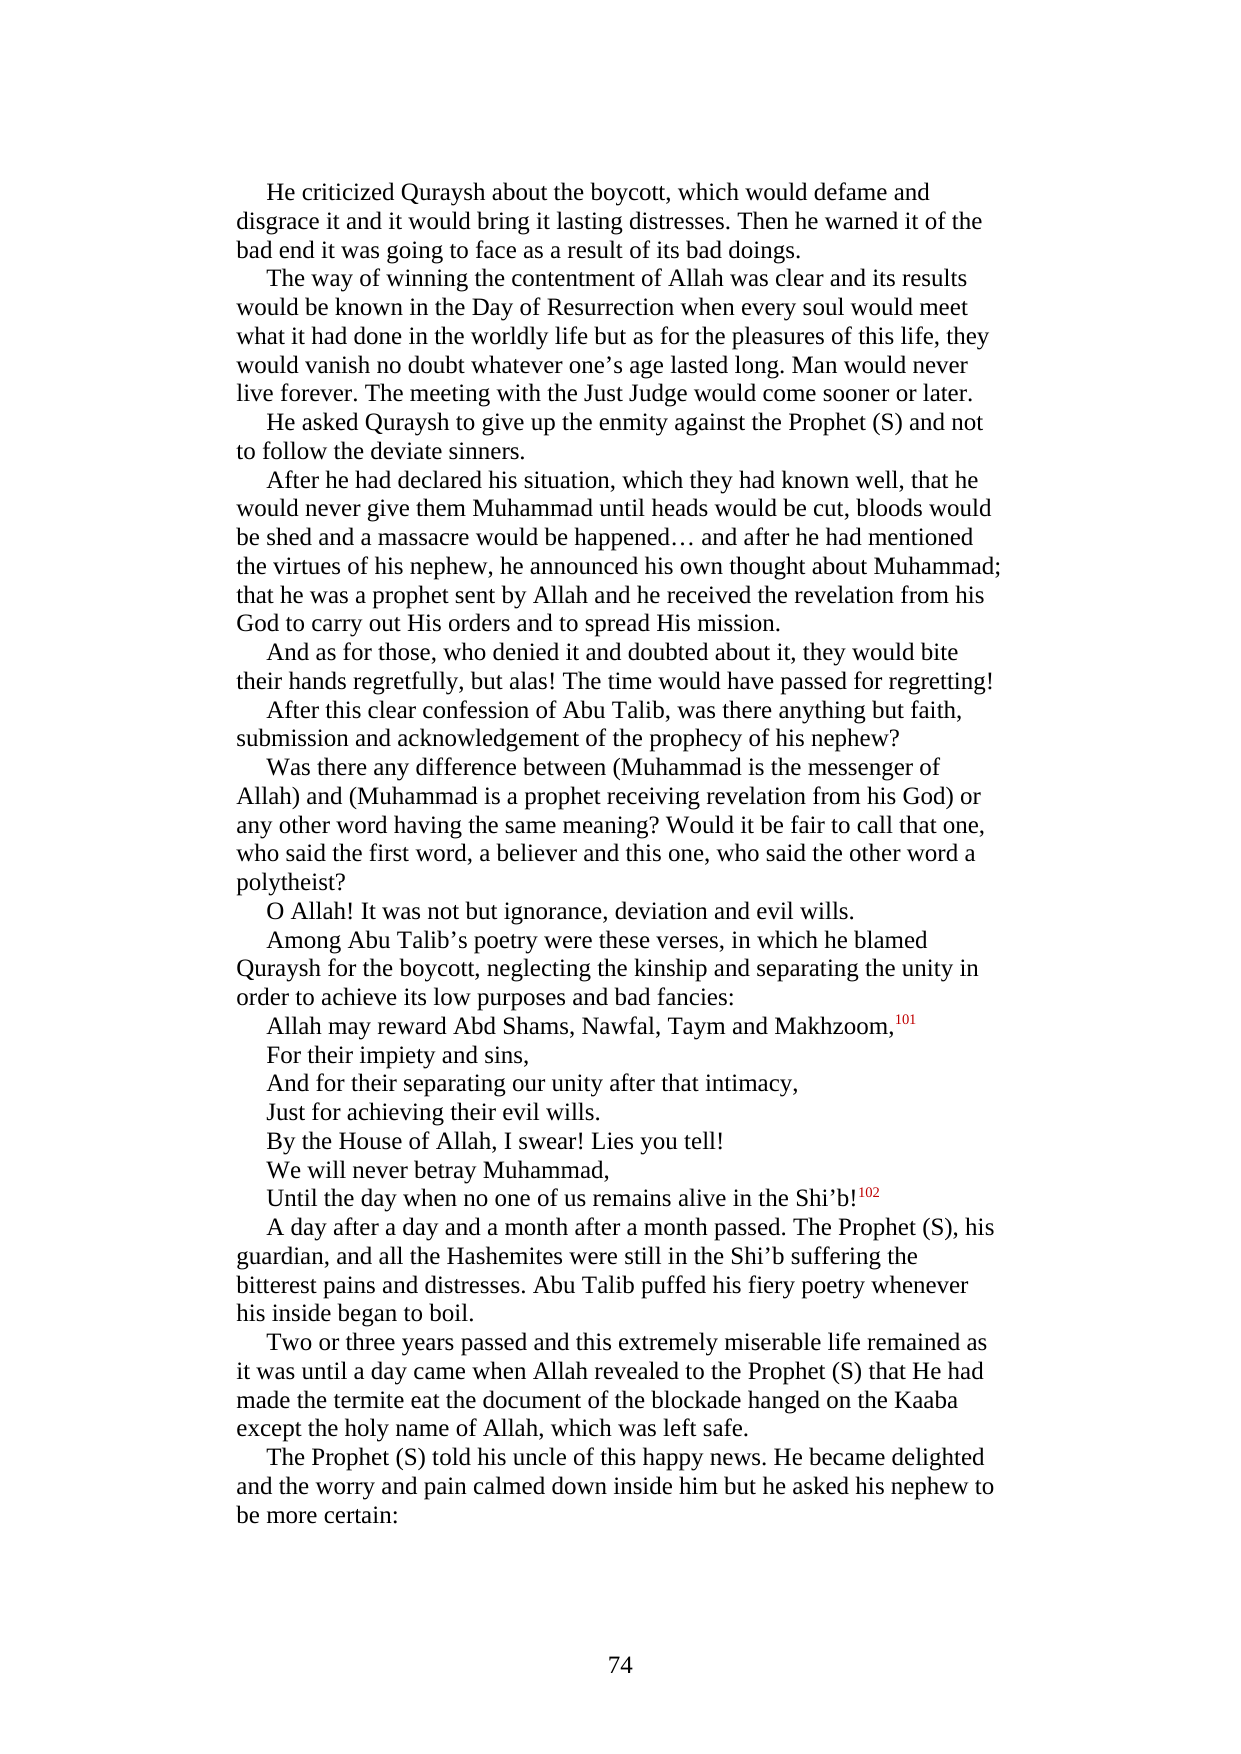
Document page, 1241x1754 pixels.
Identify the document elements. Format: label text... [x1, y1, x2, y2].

text A day after a day and a month after a month passed. The Prophet (S), his guardian, and all the Hashemites were still in the Shi’b suffering the bitterest pains and distresses. Abu Talib puffed his fiery poetry whenever his inside began to boil. [236, 1212, 1004, 1327]
text For their impiety and sins, [236, 1040, 1004, 1068]
text Was there any difference between (Muhammad is the messenger of Allah) and (Muhammad is a prophet receiving revelation from his God) or any other word having the same meaning? Would it be fair to call that one, who said the first word, a believer and this one, who said the other word a polytheist? [236, 752, 1004, 896]
text The way of winning the contentment of Allah was clear and its results would be known in the Day of Resurrection when every soul would meet what it had done in the worldly life but as for the pleasures of this life, they would vanish no doubt whatever one’s age lasted long. Man would never live forever. The meeting with the Just Judge would come sooner or later. [236, 263, 1004, 407]
text Allah may reward Abd Shams, Nawfal, Taym and Makhzoom,101 [236, 1011, 1004, 1040]
text Two or three years passed and this extremely miserable life remained as it was until a day came when Allah revealed to the Prophet (S) that He had made the termite eat the document of the blockade hanged on the Kaaba except the holy name of Allah, which was left safe. [236, 1327, 1004, 1442]
text O Allah! It was not but ignorance, deviation and evil wills. [236, 896, 1004, 925]
text He criticized Quraysh about the boycott, which would defame and disgrace it and it would bring it lasting distresses. Then he warned it of the bad end it was going to face as a result of its bad doings. [236, 177, 1004, 263]
text After he had declared his situation, which they had known well, that he would never give them Muhammad until heads would be cut, bloods would be shed and a massacre would be happened… and after he had mentioned the virtues of his nephew, he announced his own thought about Muhammad; that he was a prophet sent by Allah and he received the revelation from his God to carry out His orders and to spread His mission. [236, 465, 1004, 637]
text And for their separating our unity after that intimacy, [236, 1068, 1004, 1097]
text After this clear confession of Abu Talib, was there anything but faith, submission and acknowledgement of the prophecy of his nephew? [236, 695, 1004, 752]
text And as for those, who denied it and doubted about it, they would bite their hands regretfully, but alas! The time would have passed for regretting! [236, 637, 1004, 695]
text He asked Quraysh to give up the enmity against the Prophet (S) and not to follow the deviate sinners. [236, 407, 1004, 465]
text Just for achieving their evil wills. [236, 1097, 1004, 1126]
text The Prophet (S) told his uncle of this happy news. He became delighted and the worry and pain calmed down inside him but he asked his nephew to be more certain: [236, 1442, 1004, 1528]
text By the House of Allah, I swear! Lies you tell! [236, 1126, 1004, 1155]
text Among Abu Talib’s poetry were these verses, in which he blamed Quraysh for the boycott, neglecting the kinship and separating the unity in order to achieve its low purposes and bad fancies: [236, 925, 1004, 1011]
text Until the day when no one of us remains alive in the Shi’b!102 [236, 1183, 1004, 1212]
text We will never betray Muhammad, [236, 1155, 1004, 1183]
